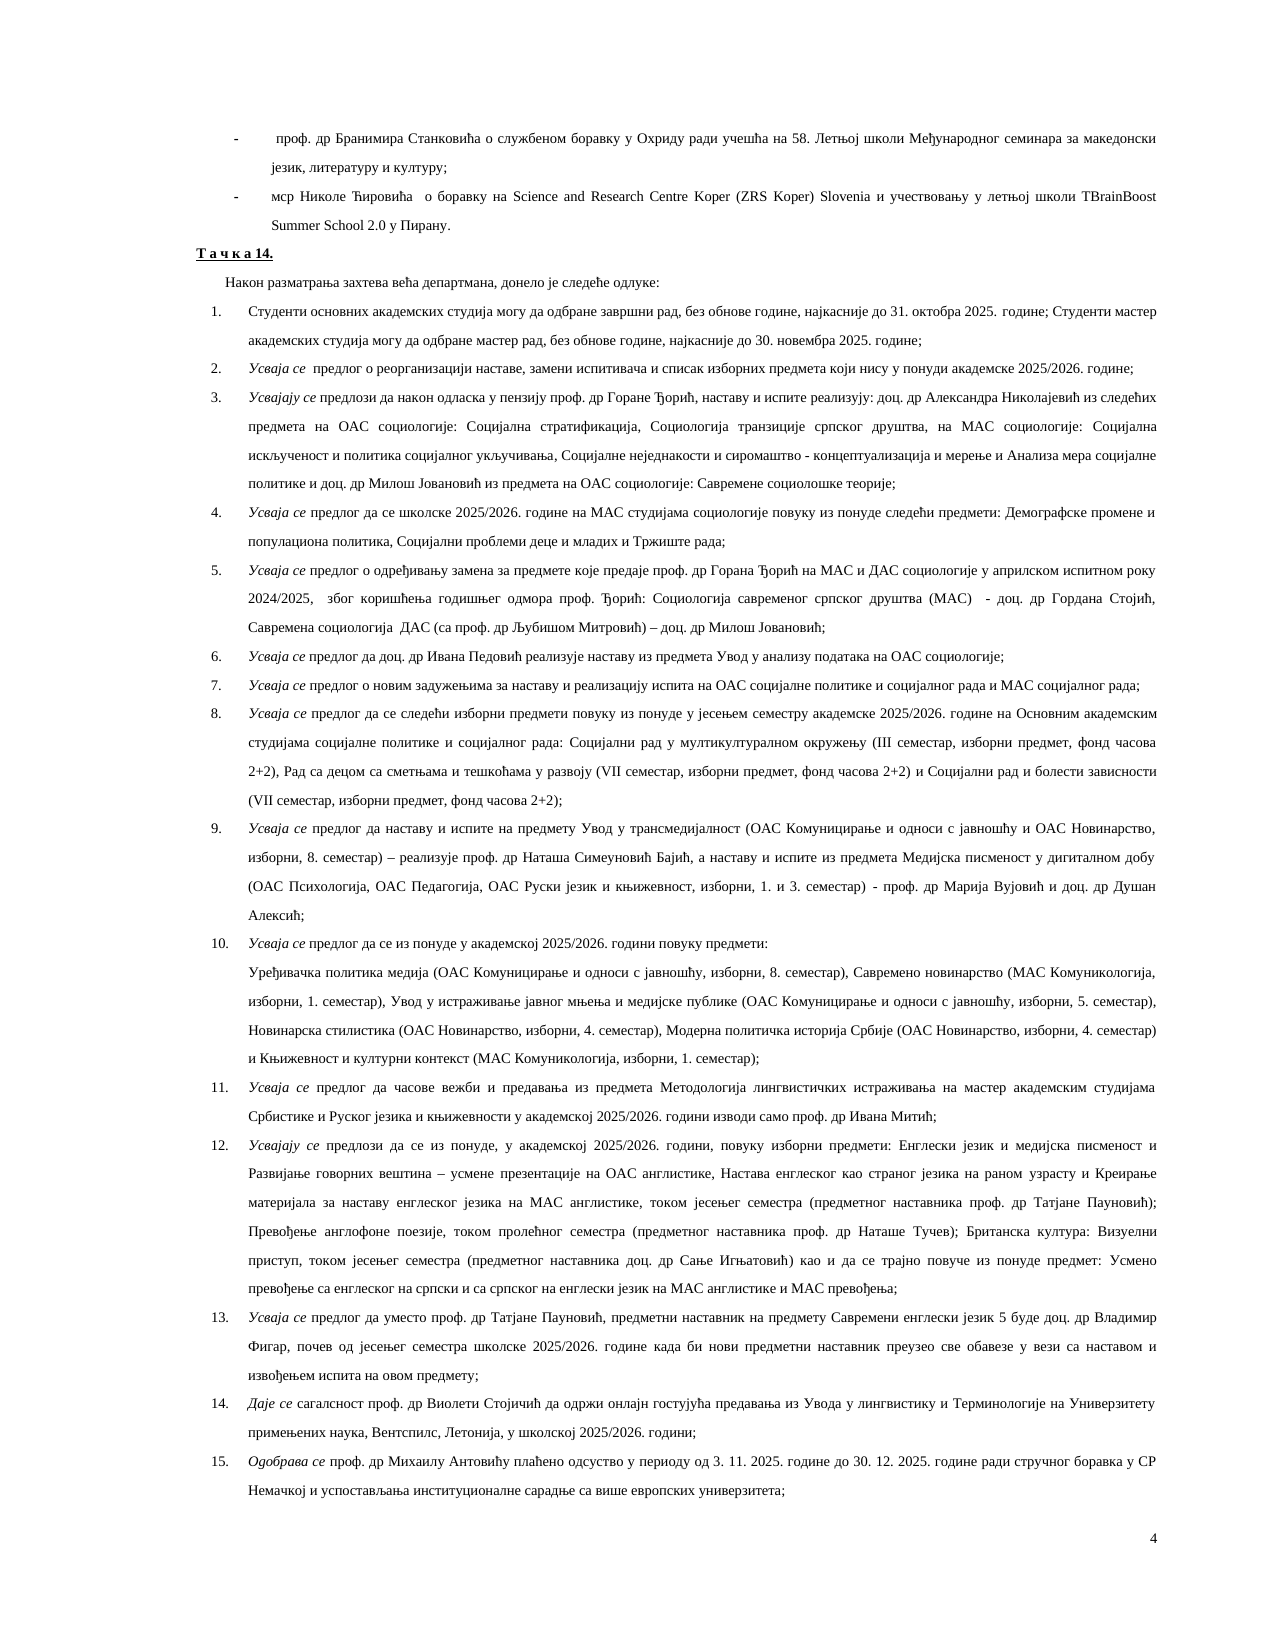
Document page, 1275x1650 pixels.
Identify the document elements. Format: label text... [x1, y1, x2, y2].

list Усваја се предлог да се следећи изборни предмети повуку из понуде у јесењем семестру академске 2025/2026. године на Основним академским студијама социјалне политике и социјалног рада: Социјални рад у мултикултуралном окружењу (III семестар, изборни предмет, фонд часова 2+2), Рад са децом са сметњама и тешкоћама у развоју (VII семестар, изборни предмет, фонд часова 2+2) и Социјални рад и болести зависности (VII семестар, изборни предмет, фонд часова 2+2); [211, 693, 1157, 808]
list Усваја се предлог о новим задужењима за наставу и реализацију испита на ОАС социјалне политике и социјалног рада и МАС социјалног рада; [211, 664, 1157, 693]
list Усваја се предлог да доц. др Ивана Педовић реализује наставу из предмета Увод у анализу података на ОАС социологије; [211, 636, 1157, 664]
list Усваја се предлог да уместо проф. др Татјане Пауновић, предметни наставник на предмету Савремени енглески језик 5 буде доц. др Владимир Фигар, почев од јесењег семестра школске 2025/2026. године када би нови предметни наставник преузео све обавезе у вези са наставом и извођењем испита на овом предмету; [211, 1297, 1157, 1383]
text Уређивачка политика медија (ОАС Комуницирање и односи с јавношћу, изборни, 8. семестар), Савремено новинарство (МАС Комуникологија, изборни, 1. семестар), Увод у истраживање јавног мњења и медијске публике (ОАС Комуницирање и односи с јавношћу, изборни, 5. семестар), Новинарска стилистика (ОАС Новинарство, изборни, 4. семестар), Модерна политичка историја Србије (ОАС Новинарство, изборни, 4. семестар) и Књижевност и културни контекст (МАС Комуникологија, изборни, 1. семестар); [248, 952, 1157, 1067]
list Усваја се предлог да часове вежби и предавања из предмета Методологија лингвистичких истраживања на мастер академским студијама Србистике и Руског језика и књижевности у академској 2025/2026. години изводи само проф. др Ивана Митић; [211, 1067, 1157, 1124]
list Одобрава се проф. др Михаилу Антовићу плаћено одсуство у периоду од 3. 11. 2025. године до 30. 12. 2025. године ради стручног боравка у СР Немачкој и успостављања институционалне сарадње са више европских универзитета; [211, 1441, 1157, 1498]
list Усваја се предлог да наставу и испите на предмету Увод у трансмедијалност (ОАС Комуницирање и односи с јавношћу и ОАС Новинарство, изборни, 8. семестар) – реализује проф. др Наташа Симеуновић Бајић, а наставу и испите из предмета Медијска писменост у дигиталном добу (ОАС Психологија, ОАС Педагогија, ОАС Руски језик и књижевност, изборни, 1. и 3. семестар) - проф. др Марија Вујовић и доц. др Душан Алексић; [211, 808, 1157, 923]
list Усвајају се предлози да се из понуде, у академској 2025/2026. години, повуку изборни предмети: Енглески језик и медијска писменост и Развијање говорних вештина – усмене презентације на ОАС англистике, Настава енглеског као страног језика на раном узрасту и Креирање материјала за наставу енглеског језика на МАС англистике, током јесењег семестра (предметног наставника проф. др Татјане Пауновић); Превођење англофоне поезије, током пролећног семестра (предметног наставника проф. др Наташе Тучев); Британска култура: Визуелни приступ, током јесењег семестра (предметног наставника доц. др Сање Игњатовић) као и да се трајно повуче из понуде предмет: Усмено превођење са енглеског на српски и са српског на енглески језик на МАС англистике и МАС превођења; [211, 1124, 1157, 1297]
text Након разматрања захтева већа департмана, донело је следеће одлуке: [196, 262, 1157, 291]
list Даје се сагалсност проф. др Виолети Стојичић да одржи онлајн гостујућа предавања из Увода у лингвистику и Терминологије на Универзитету примењених наука, Вентспилс, Летонија, у школској 2025/2026. години; [211, 1383, 1157, 1441]
list проф. др Бранимира Станковића о службеном боравку у Охриду ради учешћа на 58. Летњој школи Међународног семинара за македонски језик, литературу и културу; [233, 118, 1157, 176]
list Усваја се предлог о одређивању замена за предмете које предаје проф. др Горана Ђорић на МАС и ДАС социологије у априлском испитном року 2024/2025, због коришћења годишњег одмора проф. Ђорић: Социологија савременог српског друштва (МАС) - доц. др Гордана Стојић, Савремена социологија ДАС (са проф. др Љубишом Митровић) – доц. др Милош Јовановић; [211, 549, 1157, 636]
list Усваја се предлог да се школске 2025/2026. године на МАС студијама социологије повуку из понуде следећи предмети: Демографске промене и популациона политика, Социјални проблеми деце и младих и Тржиште рада; [211, 492, 1157, 549]
text Т а ч к а 14. [196, 233, 1157, 262]
list Студенти основних академских студија могу да одбране завршни рад, без обнове године, најкасније до 31. октобра 2025. године; Студенти мастер академских студија могу да одбране мастер рад, без обнове године, најкасније до 30. новембра 2025. године; [211, 291, 1157, 348]
list Усвајају се предлози да након одласка у пензију проф. др Горане Ђорић, наставу и испите реализују: доц. др Александра Николајевић из следећих предмета на ОАС социологије: Социјална стратификација, Социологија транзиције српског друштва, на МАС социологије: Социјална искљученост и политика социјалног укључивања, Социјалне неједнакости и сиромаштво - концептуализација и мерење и Анализа мера социјалне политике и доц. др Милош Јовановић из предмета на ОАС социологије: Савремене социолошке теорије; [211, 377, 1157, 492]
list Усваја се предлог да се из понуде у академској 2025/2026. години повуку предмети: [211, 923, 1157, 952]
list мср Николе Ћировића о боравку на Science and Research Centre Koper (ZRS Koper) Slovenia и учествовању у летњој школи TBrainBoost Summer School 2.0 у Пирану. [233, 176, 1157, 233]
list Усваја се предлог о реорганизацији наставе, замени испитивача и списак изборних предмета који нису у понуди академске 2025/2026. године; [211, 348, 1157, 377]
